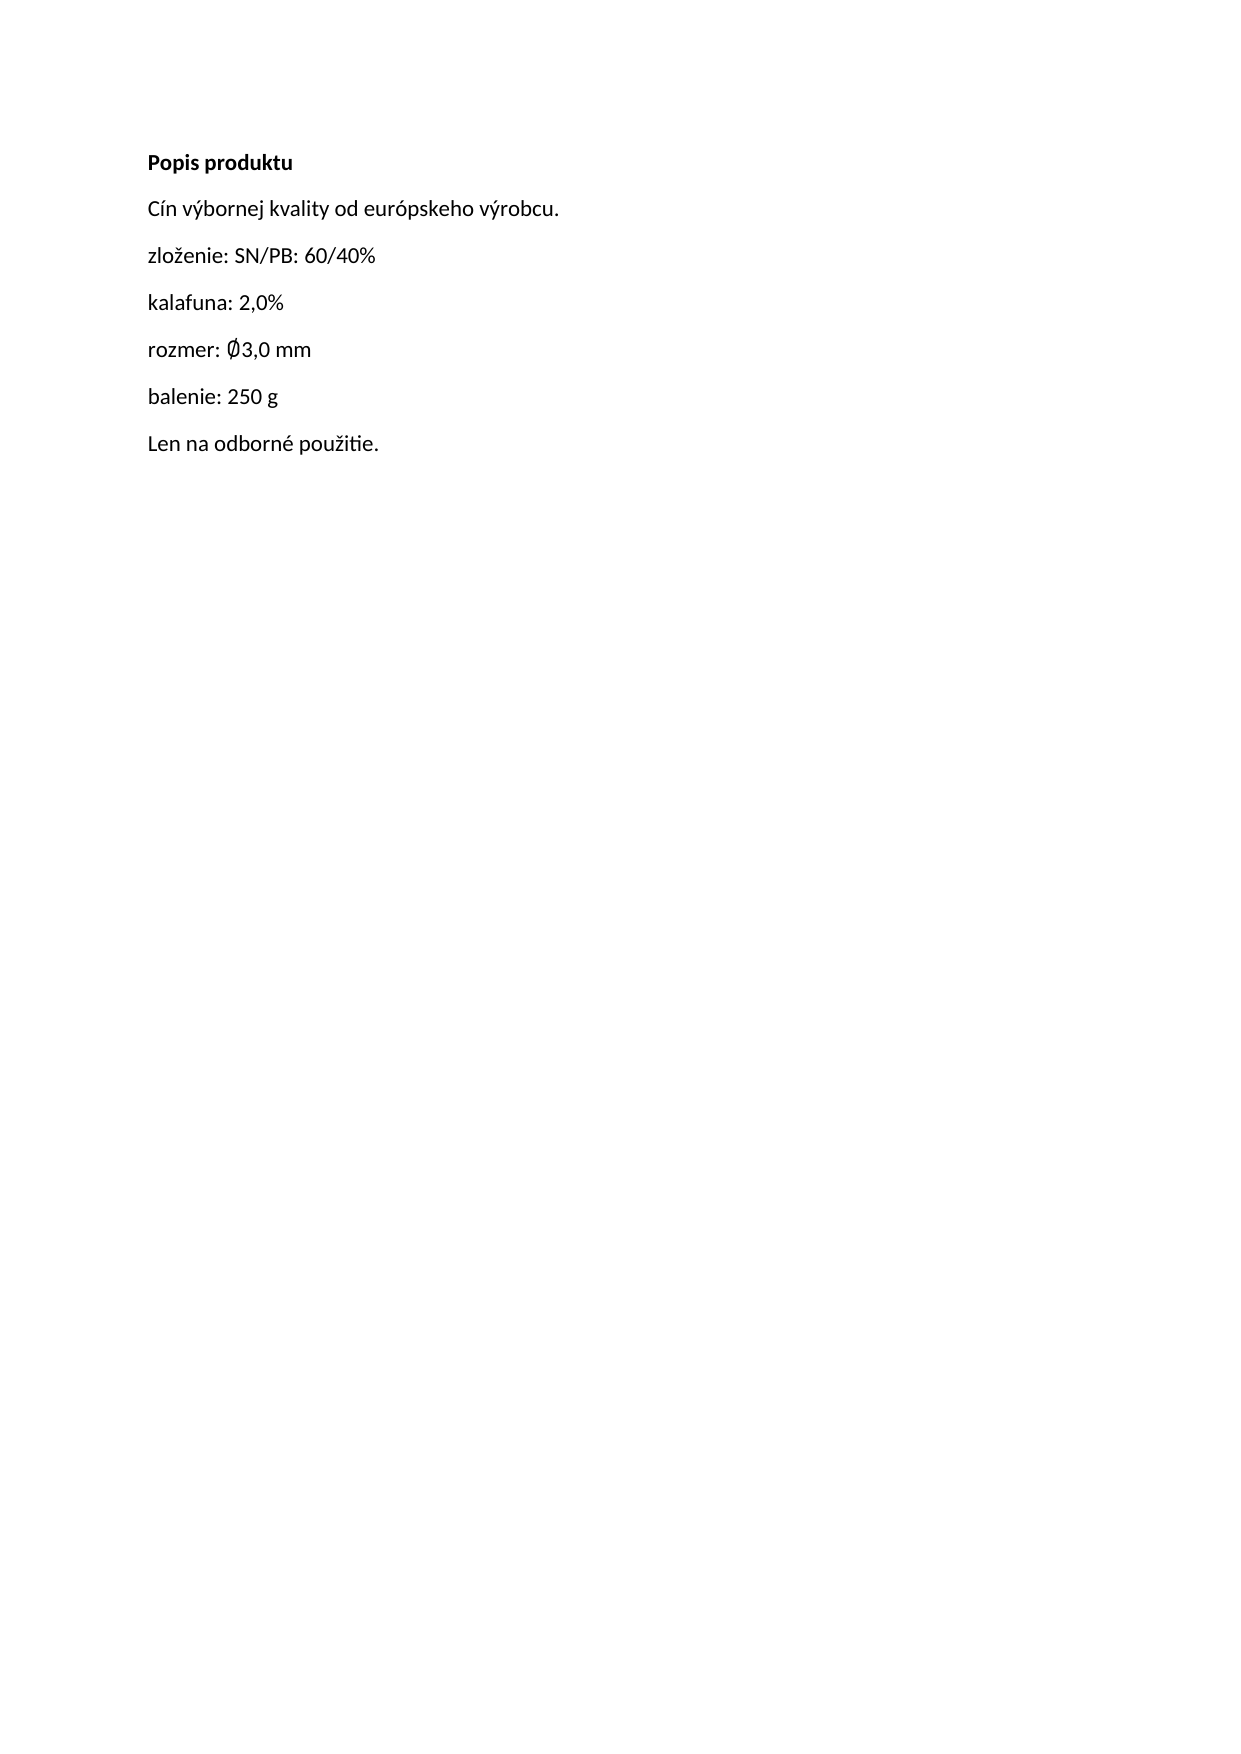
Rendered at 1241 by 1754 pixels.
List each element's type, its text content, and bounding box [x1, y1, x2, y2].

text Len na odborné použitie. [148, 429, 1093, 457]
text balenie: 250 g [148, 382, 1093, 410]
text zloženie: SN/PB: 60/40% [148, 241, 1093, 269]
text rozmer: ∅3,0 mm [148, 335, 1093, 363]
text kalafuna: 2,0% [148, 288, 1093, 316]
text Cín výbornej kvality od európskeho výrobcu. [148, 194, 1093, 222]
text Popis produktu [148, 148, 1093, 176]
